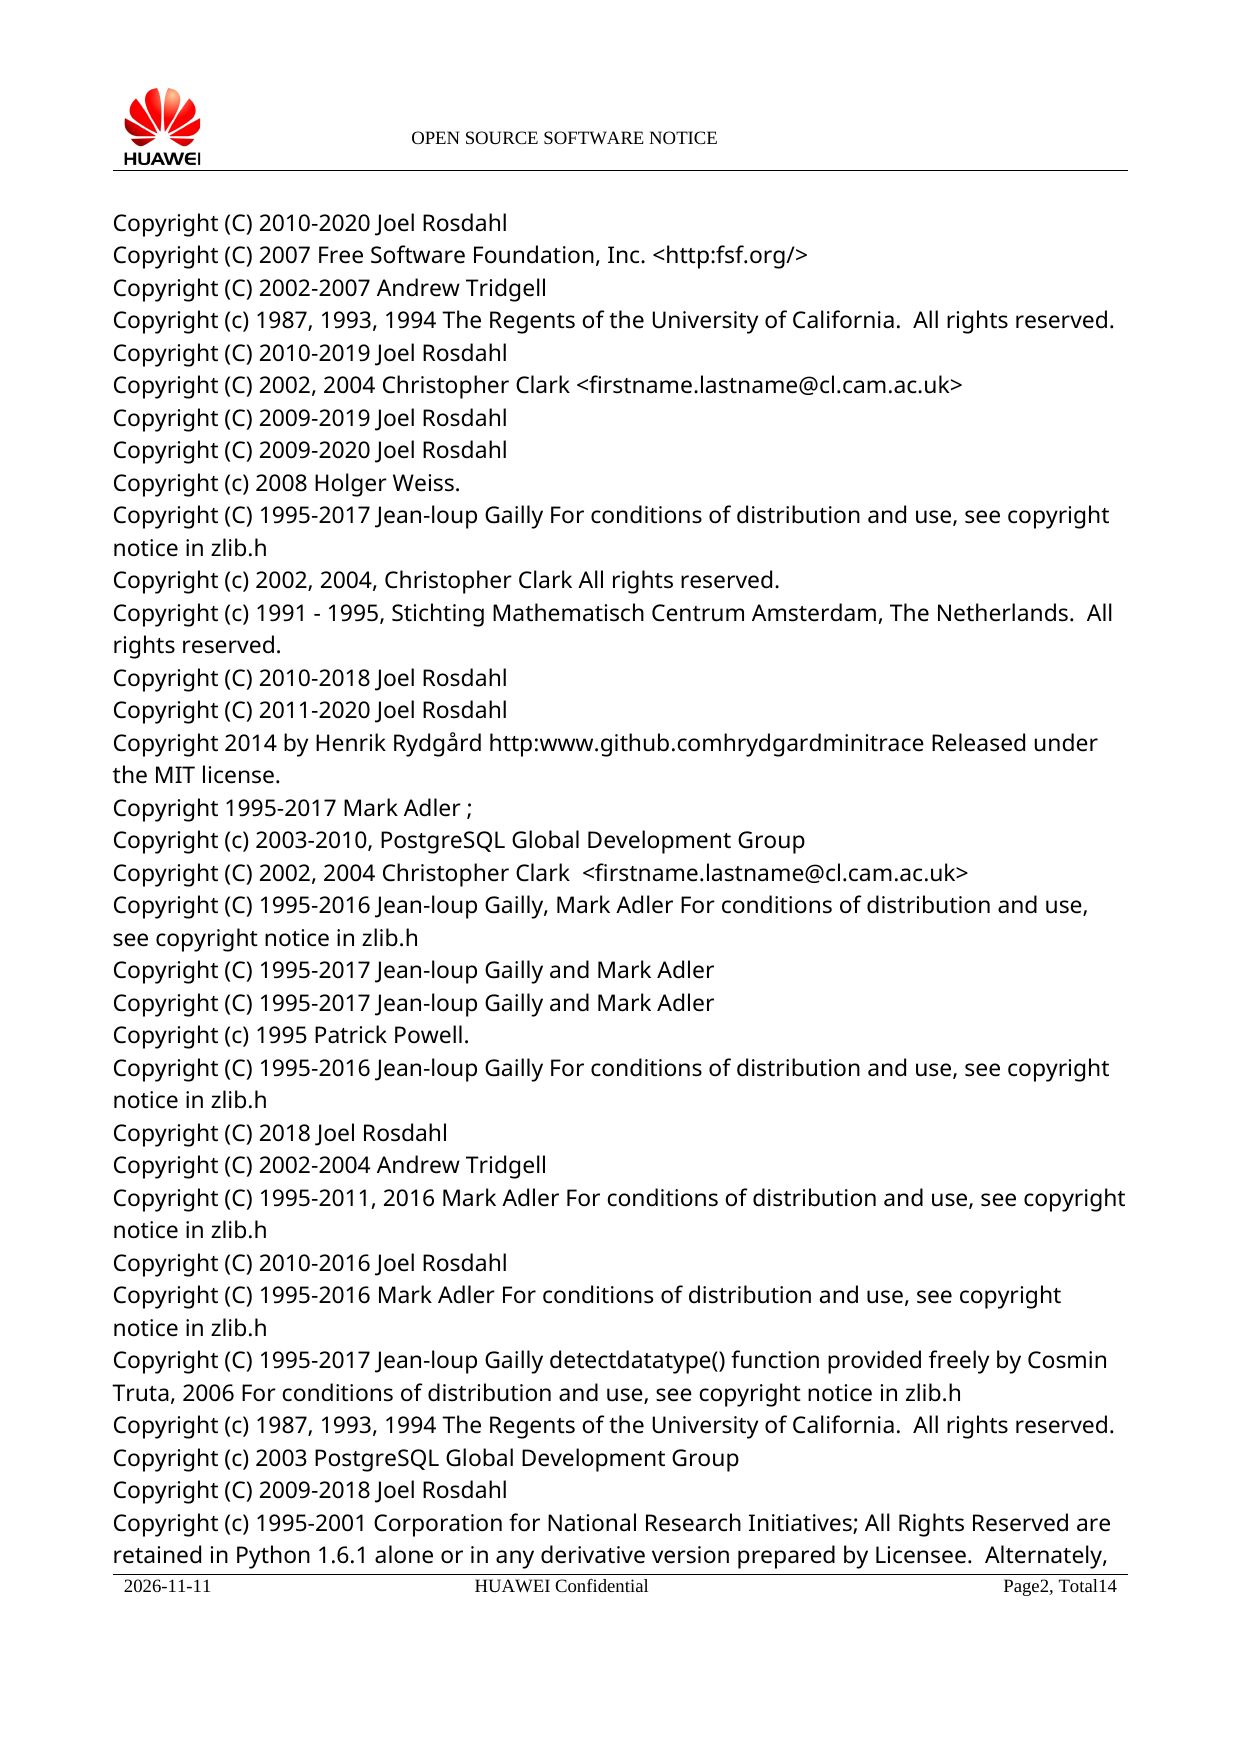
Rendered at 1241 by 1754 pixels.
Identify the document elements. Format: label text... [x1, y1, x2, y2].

picture [124, 88, 201, 165]
